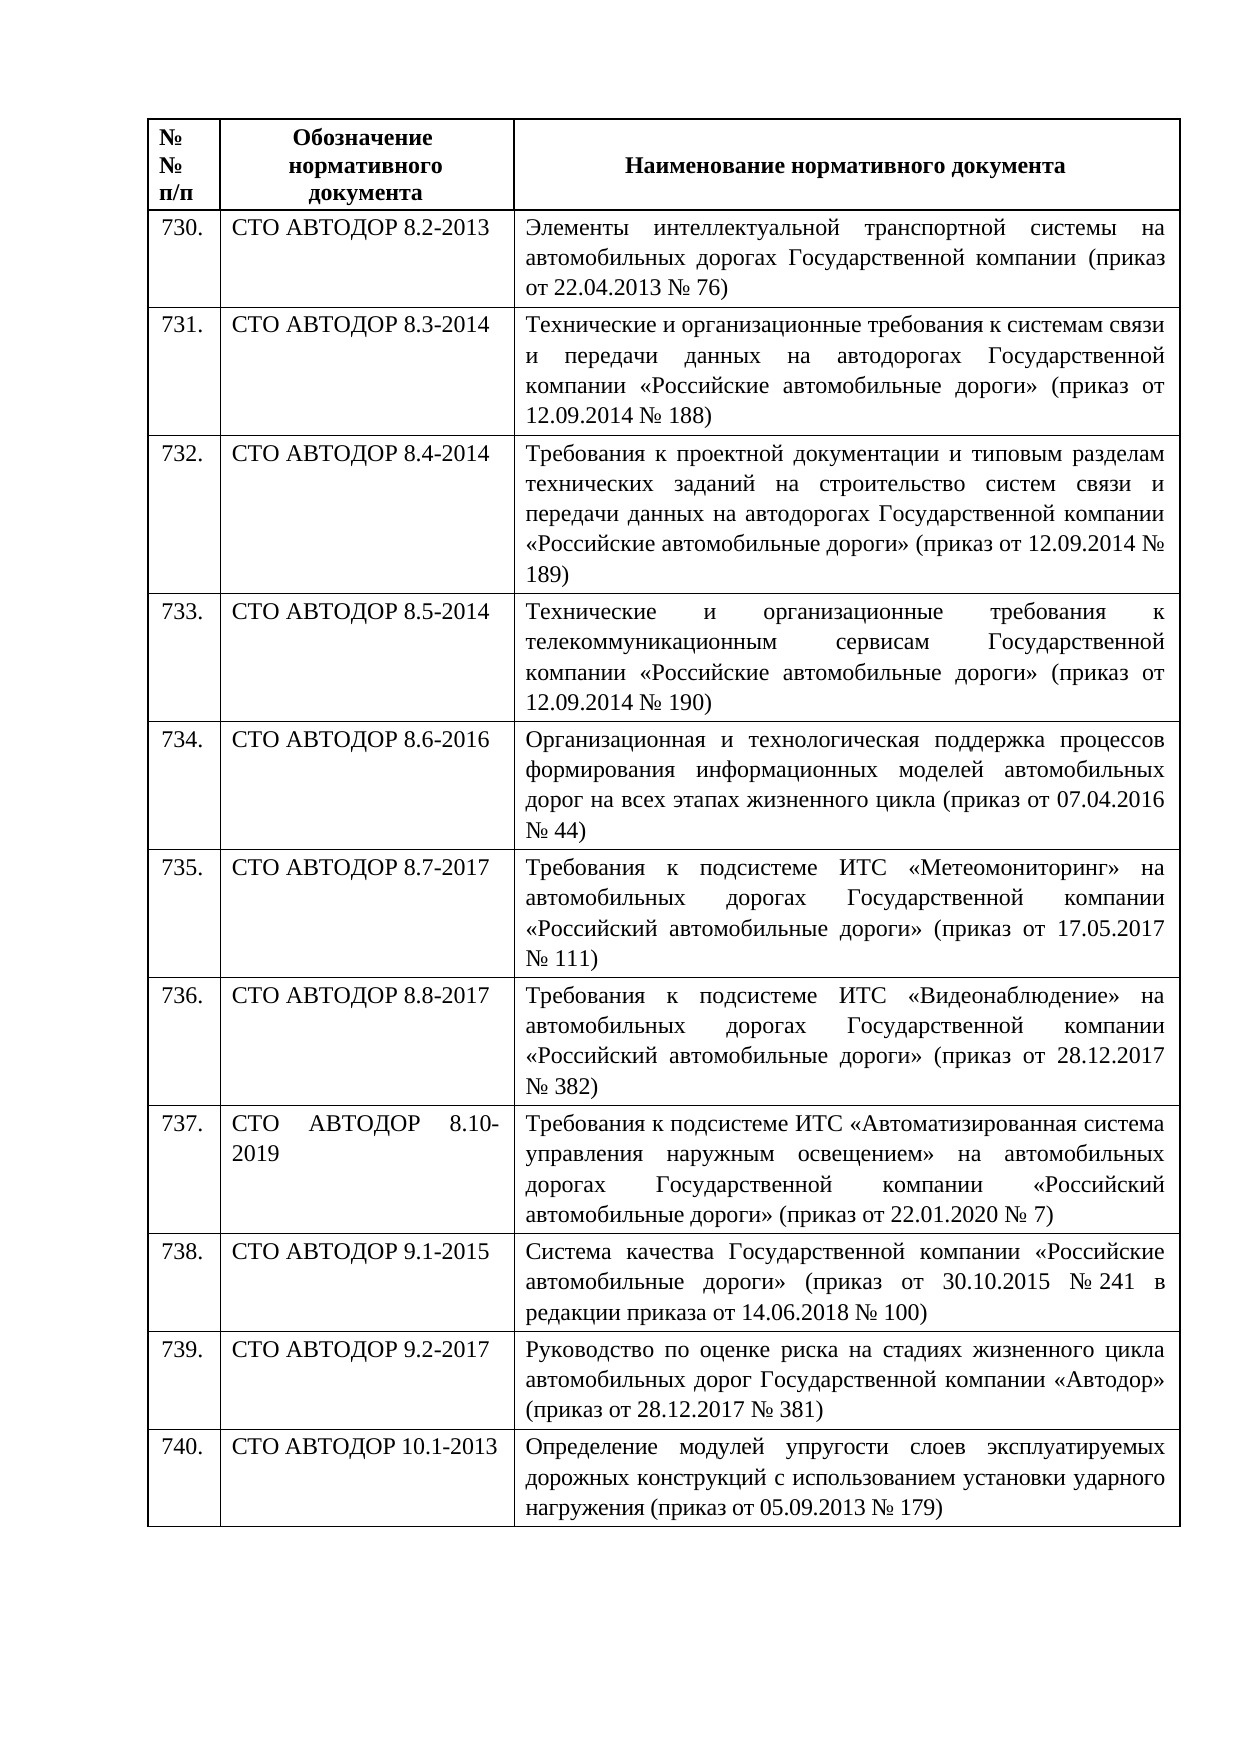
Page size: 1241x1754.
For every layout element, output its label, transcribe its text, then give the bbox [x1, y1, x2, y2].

table_cell Требования к подсистеме ИТС «Видеонаблюдение» на автомобильных дорогах Государственной компании «Российский автомобильные дороги» (приказ от 28.12.2017 № 382) [515, 978, 1179, 1105]
table_cell [149, 850, 220, 977]
table_header Наименование нормативного документа [515, 120, 1179, 209]
table_header №№ п/п [149, 120, 219, 209]
table_cell [149, 308, 220, 434]
table_cell СТО АВТОДОР 9.1-2015 [221, 1234, 514, 1331]
table_cell Требования к проектной документации и типовым разделам технических заданий на строительство систем связи и передачи данных на автодорогах Государственной компании «Российские автомобильные дороги» (приказ от 12.09.2014 № 189) [515, 436, 1179, 593]
table_header Обозначение нормативного документа [221, 120, 513, 209]
table_cell Требования к подсистеме ИТС «Метеомониторинг» на автомобильных дорогах Государственной компании «Российский автомобильные дороги» (приказ от 17.05.2017 № 111) [515, 850, 1179, 977]
table_cell [149, 594, 220, 721]
table_cell [149, 1430, 220, 1526]
table_cell Определение модулей упругости слоев эксплуатируемых дорожных конструкций с использованием установки ударного нагружения (приказ от 05.09.2013 № 179) [515, 1430, 1179, 1526]
table_cell Руководство по оценке риска на стадиях жизненного цикла автомобильных дорог Государственной компании «Автодор» (приказ от 28.12.2017 № 381) [515, 1332, 1179, 1428]
table_cell СТО АВТОДОР 9.2-2017 [221, 1332, 514, 1428]
table_cell Требования к подсистеме ИТС «Автоматизированная система управления наружным освещением» на автомобильных дорогах Государственной компании «Российский автомобильные дороги» (приказ от 22.01.2020 № 7) [515, 1106, 1179, 1233]
table_cell СТО АВТОДОР 8.7-2017 [221, 850, 514, 977]
table_cell Технические и организационные требования к системам связи и передачи данных на автодорогах Государственной компании «Российские автомобильные дороги» (приказ от 12.09.2014 № 188) [515, 308, 1179, 434]
table_cell СТО АВТОДОР 8.8-2017 [221, 978, 514, 1105]
table_cell СТО АВТОДОР 8.4-2014 [221, 436, 514, 593]
table_cell [149, 1332, 220, 1428]
table_cell СТО АВТОДОР 8.6-2016 [221, 722, 514, 849]
table_cell Технические и организационные требования к телекоммуникационным сервисам Государственной компании «Российские автомобильные дороги» (приказ от 12.09.2014 № 190) [515, 594, 1179, 721]
table_cell [149, 722, 220, 849]
table_cell СТО АВТОДОР 8.3-2014 [221, 308, 514, 434]
table_cell СТО АВТОДОР 8.10-2019 [221, 1106, 514, 1233]
table_cell [149, 1234, 220, 1331]
table_cell СТО АВТОДОР 8.2-2013 [221, 211, 514, 307]
table_cell [149, 211, 220, 307]
table_cell Элементы интеллектуальной транспортной системы на автомобильных дорогах Государственной компании (приказ от 22.04.2013 № 76) [515, 211, 1179, 307]
table_cell [149, 436, 220, 593]
table_cell СТО АВТОДОР 8.5-2014 [221, 594, 514, 721]
table_cell [149, 1106, 220, 1233]
table_cell СТО АВТОДОР 10.1-2013 [221, 1430, 514, 1526]
table_cell Система качества Государственной компании «Российские автомобильные дороги» (приказ от 30.10.2015 № 241 в редакции приказа от 14.06.2018 № 100) [515, 1234, 1179, 1331]
table_cell Организационная и технологическая поддержка процессов формирования информационных моделей автомобильных дорог на всех этапах жизненного цикла (приказ от 07.04.2016 № 44) [515, 722, 1179, 849]
table_cell [149, 978, 220, 1105]
